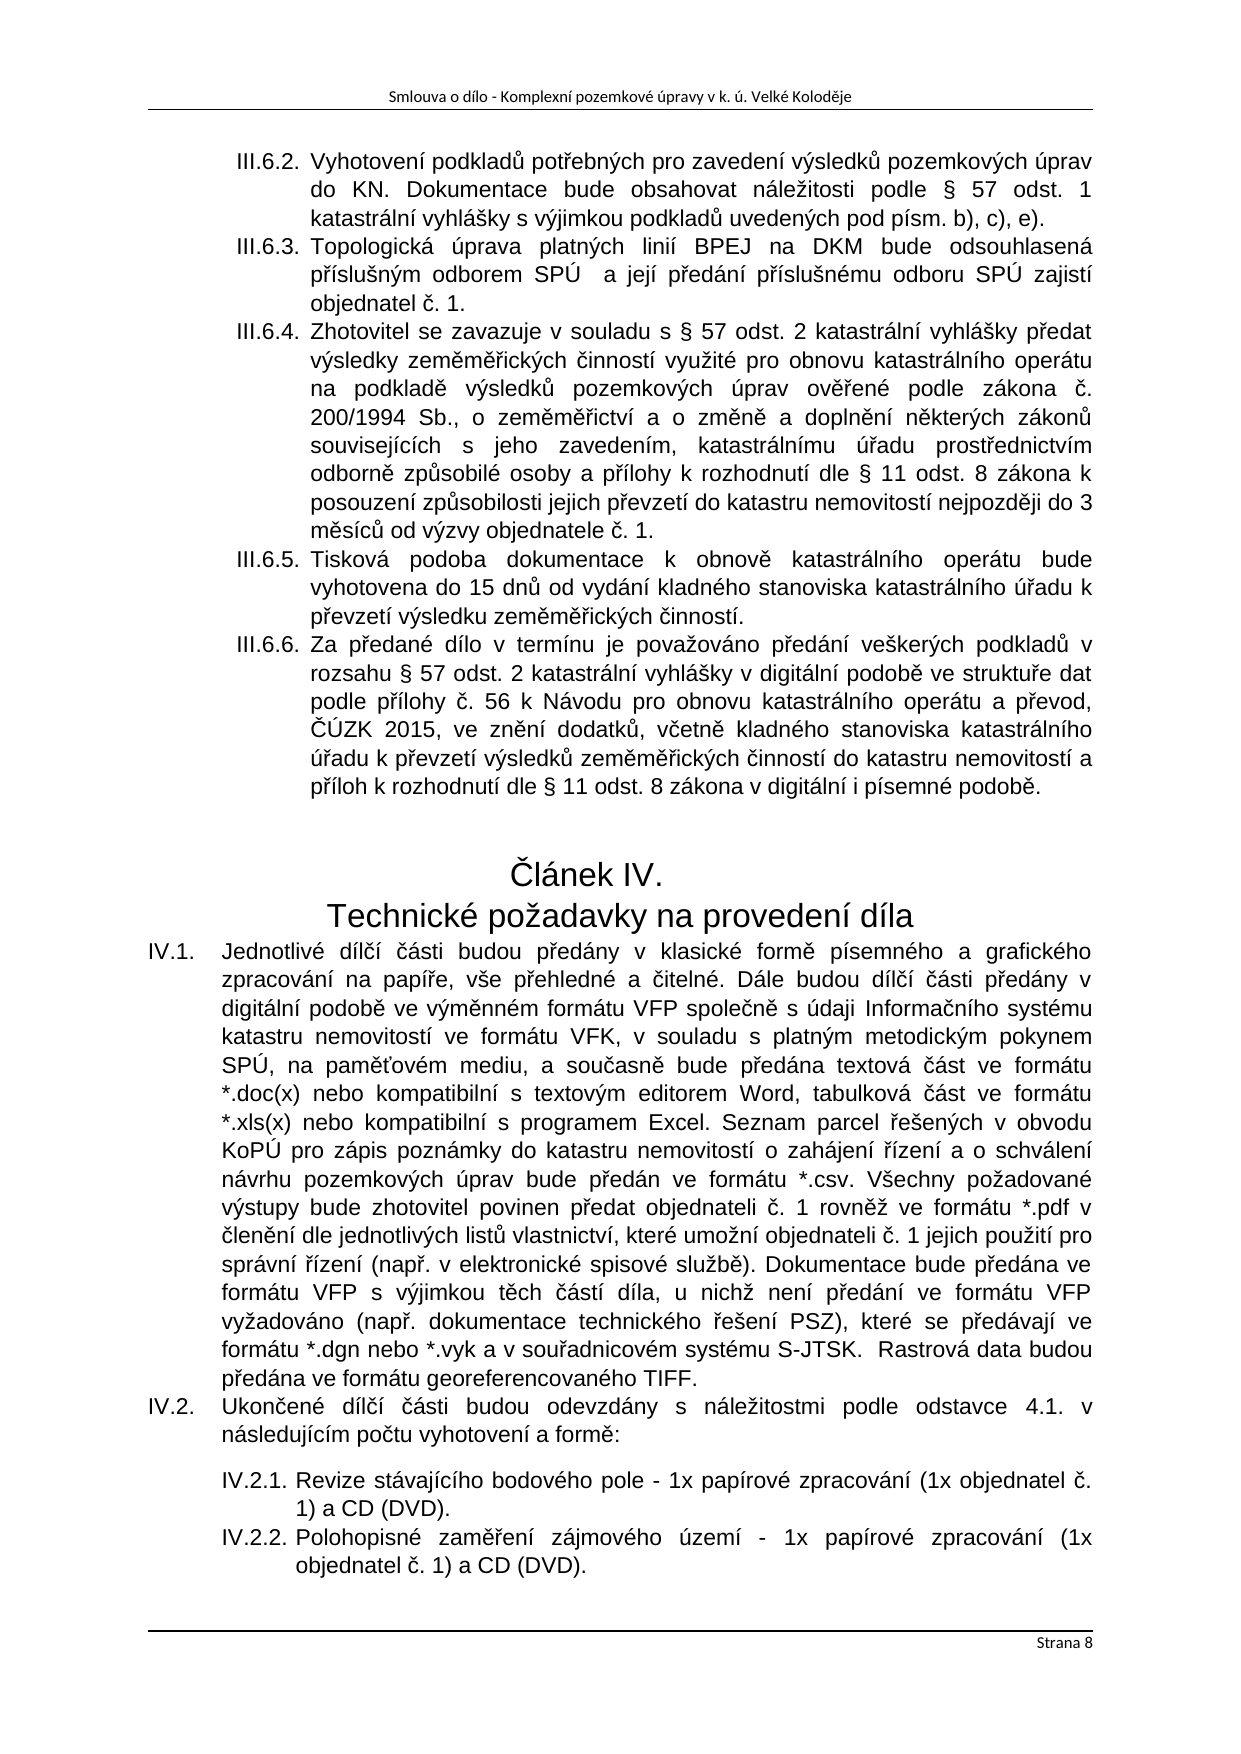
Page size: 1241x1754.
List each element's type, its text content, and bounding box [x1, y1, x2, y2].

list Jednotlivé dílčí části budou předány v klasické formě písemného a grafického zpracování na papíře, vše přehledné a čitelné. Dále budou dílčí části předány v digitální podobě ve výměnném formátu VFP společně s údaji Informačního systému katastru nemovitostí ve formátu VFK, v souladu s platným metodickým pokynem SPÚ, na paměťovém mediu, a současně bude předána textová část ve formátu *.doc(x) nebo kompatibilní s textovým editorem Word, tabulková část ve formátu *.xls(x) nebo kompatibilní s programem Excel. Seznam parcel řešených v obvodu KoPÚ pro zápis poznámky do katastru nemovitostí o zahájení řízení a o schválení návrhu pozemkových úprav bude předán ve formátu *.csv. Všechny požadované výstupy bude zhotovitel povinen předat objednateli č. 1 rovněž ve formátu *.pdf v členění dle jednotlivých listů vlastnictví, které umožní objednateli č. 1 jejich použití pro správní řízení (např. v elektronické spisové službě). Dokumentace bude předána ve formátu VFP s výjimkou těch částí díla, u nichž není předání ve formátu VFP vyžadováno (např. dokumentace technického řešení PSZ), které se předávají ve formátu *.dgn nebo *.vyk a v souřadnicovém systému S-JTSK. Rastrová data budou předána ve formátu georeferencovaného TIFF. [148, 938, 1093, 1391]
text Za předané dílo v termínu je považováno předání veškerých podkladů v rozsahu § 57 odst. 2 katastrální vyhlášky v digitální podobě ve struktuře dat podle přílohy č. 56 k Návodu pro obnovu katastrálního operátu a převod, ČÚZK 2015, ve znění dodatků, včetně kladného stanoviska katastrálního úřadu k převzetí výsledků zeměměřických činností do katastru nemovitostí a příloh k rozhodnutí dle § 11 odst. 8 zákona v digitální i písemné podobě. [236, 631, 1093, 799]
text Vyhotovení podkladů potřebných pro zavedení výsledků pozemkových úprav do KN. Dokumentace bude obsahovat náležitosti podle § 57 odst. 1 katastrální vyhlášky s výjimkou podkladů uvedených pod písm. b), c), e). [236, 148, 1093, 231]
subtitle Technické požadavky na provedení díla [148, 855, 1093, 935]
text Zhotovitel se zavazuje v souladu s § 57 odst. 2 katastrální vyhlášky předat výsledky zeměměřických činností využité pro obnovu katastrálního operátu na podkladě výsledků pozemkových úprav ověřené podle zákona č. 200/1994 Sb., o zeměměřictví a o změně a doplnění některých zákonů souvisejících s jeho zavedením, katastrálnímu úřadu prostřednictvím odborně způsobilé osoby a přílohy k rozhodnutí dle § 11 odst. 8 zákona k posouzení způsobilosti jejich převzetí do katastru nemovitostí nejpozději do 3 měsíců od výzvy objednatele č. 1. [236, 318, 1093, 544]
text Revize stávajícího bodového pole - 1x papírové zpracování (1x objednatel č. 1) a CD (DVD). [221, 1467, 1093, 1521]
text Tisková podoba dokumentace k obnově katastrálního operátu bude vyhotovena do 15 dnů od vydání kladného stanoviska katastrálního úřadu k převzetí výsledku zeměměřických činností. [236, 546, 1093, 629]
text Polohopisné zaměření zájmového území - 1x papírové zpracování (1x objednatel č. 1) a CD (DVD). [221, 1523, 1093, 1578]
text Topologická úprava platných linií BPEJ na DKM bude odsouhlasená příslušným odborem SPÚ a její předání příslušnému odboru SPÚ zajistí objednatel č. 1. [236, 233, 1093, 316]
list Ukončené dílčí části budou odevzdány s náležitostmi podle odstavce 4.1. v následujícím počtu vyhotovení a formě: [148, 1393, 1093, 1448]
